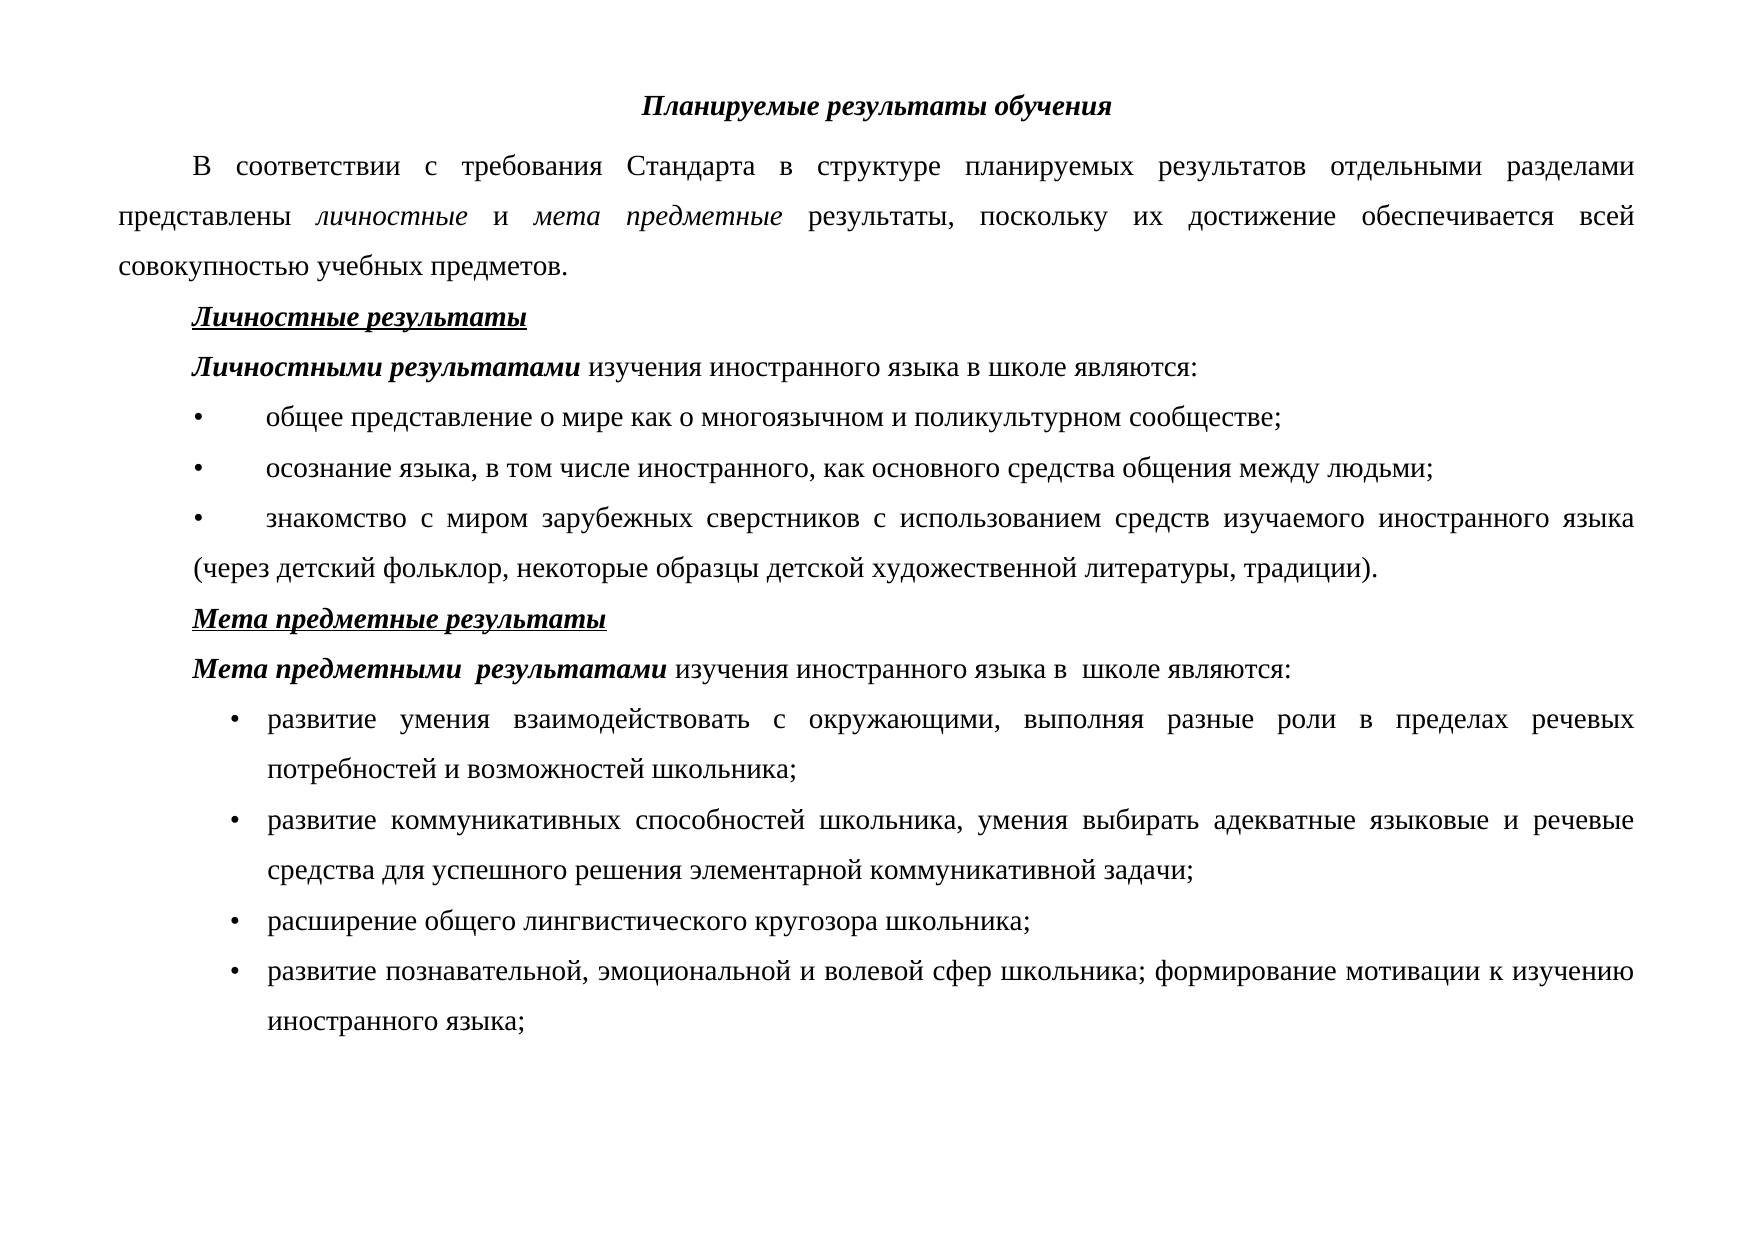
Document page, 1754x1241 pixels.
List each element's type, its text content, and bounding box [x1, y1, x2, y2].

list знакомство с миром зарубежных сверстников с использованием средств изучаемого иностранного языка (через детский фольклор, некоторые образцы детской художественной литературы, традиции). [193, 500, 1636, 584]
list развитие умения взаимодействовать с окружающими, выполняя разные роли в пределах речевых потребностей и возможностей школьника; [229, 701, 1636, 785]
list расширение общего лингвистического кругозора школьника; [229, 903, 1636, 936]
list развитие познавательной, эмоциональной и волевой сфер школьника; формирование мотивации к изучению иностранного языка; [229, 953, 1636, 1037]
text Личностные результаты [118, 299, 1636, 332]
text Мета предметные результаты [118, 601, 1636, 634]
text В соответствии с требования Стандарта в структуре планируемых результатов отдельными разделами представлены личностные и мета предметные результаты, поскольку их достижение обеспечивается всей совокупностью учебных предметов. [118, 148, 1636, 282]
list развитие коммуникативных способностей школьника, умения выбирать адекватные языковые и речевые средства для успешного решения элементарной коммуникативной задачи; [229, 802, 1636, 886]
text Мета предметными результатами изучения иностранного языка в школе являются: [118, 651, 1636, 684]
text Личностными результатами изучения иностранного языка в школе являются: [118, 349, 1636, 383]
text Планируемые результаты обучения [118, 88, 1636, 122]
list осознание языка, в том числе иностранного, как основного средства общения между людьми; [193, 450, 1636, 483]
list общее представление о мире как о многоязычном и поликультурном сообществе; [193, 399, 1636, 433]
